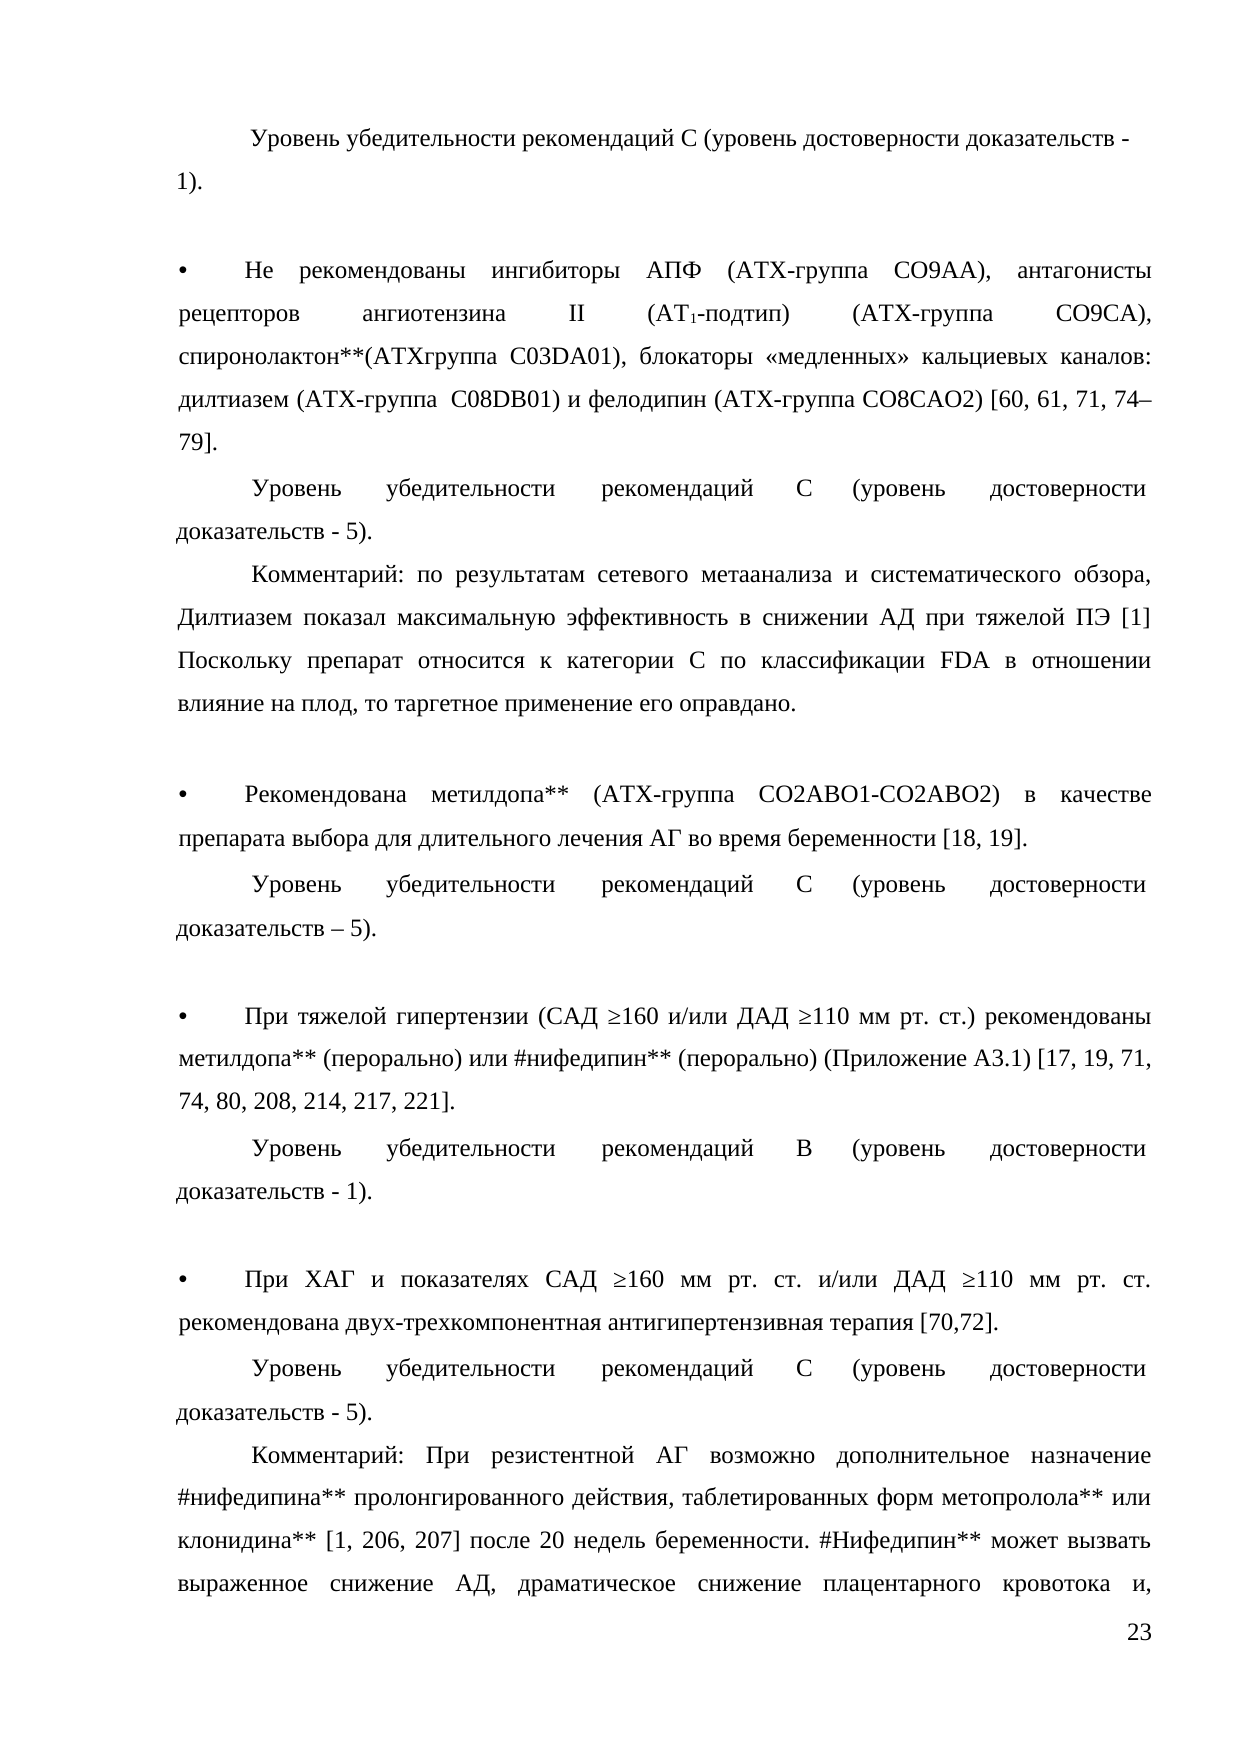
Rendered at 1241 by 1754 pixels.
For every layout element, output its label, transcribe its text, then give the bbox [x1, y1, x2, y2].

text доказательств - 1). [176, 1176, 1152, 1204]
text Уровень убедительности рекомендаций С (уровень достоверности доказательств - 1). [176, 123, 1152, 195]
list Рекомендована метилдопа** (АТХ-группа СО2АВО1-СО2АВО2) в качестве препарата выбора для длительного лечения АГ во время беременности [18, 19]. [178, 779, 1152, 851]
text Уровень убедительности рекомендаций В (уровень достоверности [169, 1133, 1152, 1161]
text Уровень убедительности рекомендаций С (уровень достоверности [169, 869, 1152, 898]
list При тяжелой гипертензии (САД ≥160 и/или ДАД ≥110 мм рт. ст.) рекомендованы метилдопа** (перорально) или #нифедипин** (перорально) (Приложение А3.1) [17, 19, 71, 74, 80, 208, 214, 217, 221]. [178, 1001, 1152, 1115]
text доказательств - 5). [176, 1397, 1152, 1425]
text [177, 1440, 1152, 1597]
text доказательств - 5). [176, 516, 1152, 545]
text Комментарий: по результатам сетевого метаанализа и систематического обзора, Дилтиазем показал максимальную эффективность в снижении АД при тяжелой ПЭ [1] Поскольку препарат относится к категории С по классификации FDA в отношении влияние на плод, то таргетное применение его оправдано. [177, 559, 1152, 717]
text Уровень убедительности рекомендаций С (уровень достоверности [169, 473, 1152, 502]
text Уровень убедительности рекомендаций С (уровень достоверности [169, 1353, 1152, 1382]
list При ХАГ и показателях САД ≥160 мм рт. ст. и/или ДАД ≥110 мм рт. ст. рекомендована двух-трехкомпонентная антигипертензивная терапия [70,72]. [178, 1264, 1152, 1336]
list Не рекомендованы ингибиторы АПФ (АТХ-группа СО9АА), антагонисты рецепторов ангиотензина II (AT1-подтип) (АТХ-группа СО9СА), спиронолактон**(АТХгруппа C03DA01), блокаторы «медленных» кальциевых каналов: дилтиазем (АТХ-группа C08DB01) и фелодипин (АТХ-группа СО8САО2) [60, 61, 71, 74–79]. [178, 255, 1152, 456]
text доказательств – 5). [176, 913, 1152, 941]
